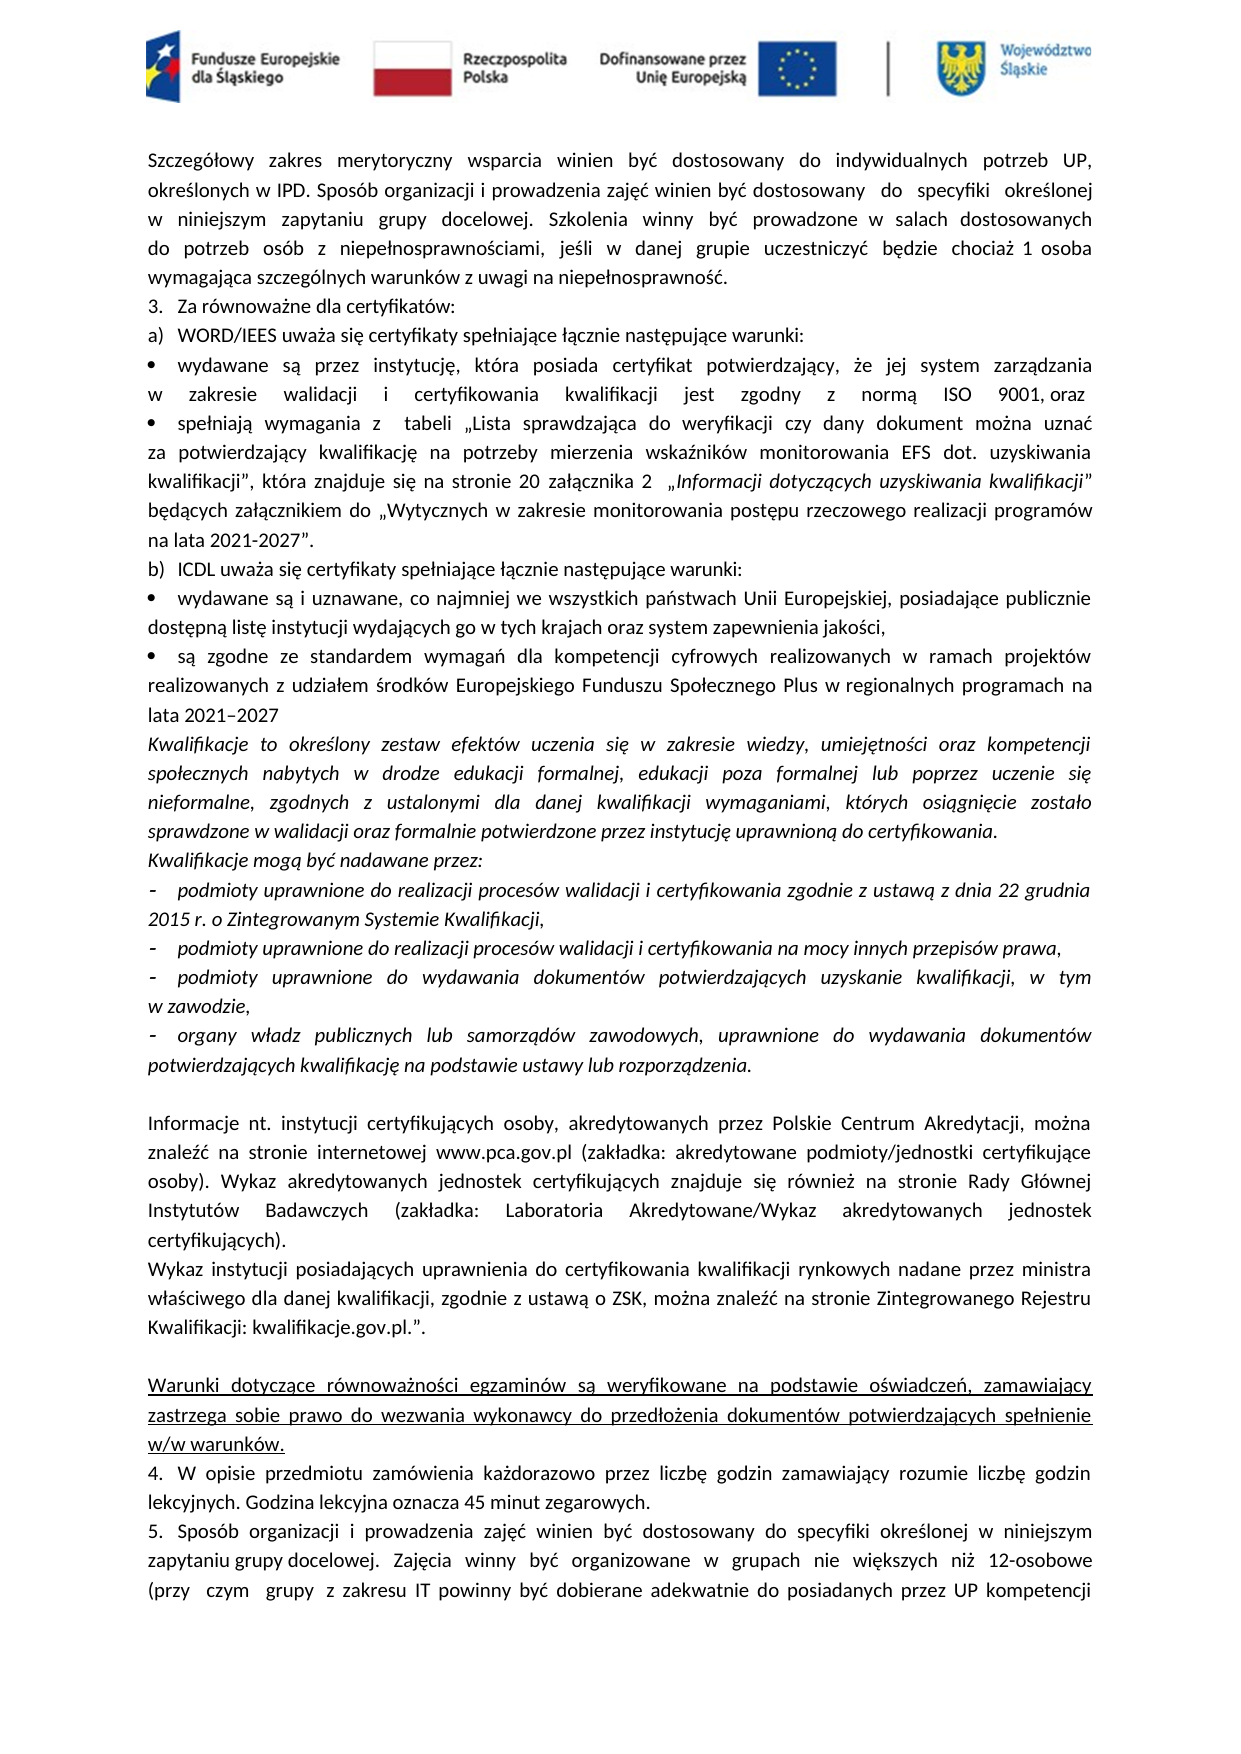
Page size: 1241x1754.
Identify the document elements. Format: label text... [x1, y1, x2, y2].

text Warunki dotyczące równoważności egzaminów są weryfikowane na podstawie oświadczeń, zamawiający zastrzega sobie prawo do wezwania wykonawcy do przedłożenia dokumentów potwierdzających spełnienie w/w warunków. [148, 1373, 1093, 1394]
text Wykaz instytucji posiadających uprawnienia do certyfikowania kwalifikacji rynkowych nadane przez ministra właściwego dla danej kwalifikacji, zgodnie z ustawą o ZSK, można znaleźć na stronie Zintegrowanego Rejestru Kwalifikacji: kwalifikacje.gov.pl.”. [148, 1256, 1093, 1340]
picture [146, 30, 1092, 103]
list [148, 1518, 1093, 1602]
text Kwalifikacje mogą być nadawane przez: [148, 848, 1093, 873]
list spełniają wymagania z tabeli „Lista sprawdzająca do weryfikacji czy dany dokument można uznać za potwierdzający kwalifikację na potrzeby mierzenia wskaźników monitorowania EFS dot. uzyskiwania kwalifikacji”, która znajduje się na stronie 20 załącznika 2 „Informacji dotyczących uzyskiwania kwalifikacji” będących załącznikiem do „Wytycznych w zakresie monitorowania postępu rzeczowego realizacji programów na lata 2021-2027”. [148, 410, 1093, 552]
list organy władz publicznych lub samorządów zawodowych, uprawnione do wydawania dokumentów potwierdzających kwalifikację na podstawie ustawy lub rozporządzenia. [148, 1023, 1093, 1077]
list Za równoważne dla certyfikatów: [148, 293, 1093, 319]
list ICDL uważa się certyfikaty spełniające łącznie następujące warunki: [148, 556, 1093, 581]
list WORD/IEES uważa się certyfikaty spełniające łącznie następujące warunki: [148, 323, 1093, 348]
list wydawane są i uznawane, co najmniej we wszystkich państwach Unii Europejskiej, posiadające publicznie dostępną listę instytucji wydających go w tych krajach oraz system zapewnienia jakości, [148, 585, 1093, 640]
text Warunki dotyczące równoważności egzaminów są weryfikowane na podstawie oświadczeń, zamawiający zastrzega sobie prawo do wezwania wykonawcy do przedłożenia dokumentów potwierdzających spełnienie w/w warunków. [148, 1425, 1093, 1456]
text Informacje nt. instytucji certyfikujących osoby, akredytowanych przez Polskie Centrum Akredytacji, można znaleźć na stronie internetowej www.pca.gov.pl (zakładka: akredytowane podmioty/jednostki certyfikujące osoby). Wykaz akredytowanych jednostek certyfikujących znajduje się również na stronie Rady Głównej Instytutów Badawczych (zakładka: Laboratoria Akredytowane/Wykaz akredytowanych jednostek certyfikujących). [148, 1110, 1093, 1252]
list podmioty uprawnione do realizacji procesów walidacji i certyfikowania zgodnie z ustawą z dnia 22 grudnia 2015 r. o Zintegrowanym Systemie Kwalifikacji, [148, 877, 1093, 931]
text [148, 148, 1093, 290]
text Kwalifikacje to określony zestaw efektów uczenia się w zakresie wiedzy, umiejętności oraz kompetencji społecznych nabytych w drodze edukacji formalnej, edukacji poza formalnej lub poprzez uczenie się nieformalne, zgodnych z ustalonymi dla danej kwalifikacji wymaganiami, których osiągnięcie zostało sprawdzone w walidacji oraz formalnie potwierdzone przez instytucję uprawnioną do certyfikowania. [148, 731, 1093, 844]
list podmioty uprawnione do wydawania dokumentów potwierdzających uzyskanie kwalifikacji, w tym w zawodzie, [148, 964, 1093, 1019]
list wydawane są przez instytucję, która posiada certyfikat potwierdzający, że jej system zarządzania w zakresie walidacji i certyfikowania kwalifikacji jest zgodny z normą ISO 9001, oraz [148, 352, 1093, 406]
list W opisie przedmiotu zamówienia każdorazowo przez liczbę godzin zamawiający rozumie liczbę godzin lekcyjnych. Godzina lekcyjna oznacza 45 minut zegarowych. [148, 1460, 1093, 1515]
list są zgodne ze standardem wymagań dla kompetencji cyfrowych realizowanych w ramach projektów realizowanych z udziałem środków Europejskiego Funduszu Społecznego Plus w regionalnych programach na lata 2021–2027 [148, 643, 1093, 727]
list podmioty uprawnione do realizacji procesów walidacji i certyfikowania na mocy innych przepisów prawa, [148, 935, 1093, 961]
text Warunki dotyczące równoważności egzaminów są weryfikowane na podstawie oświadczeń, zamawiający zastrzega sobie prawo do wezwania wykonawcy do przedłożenia dokumentów potwierdzających spełnienie w/w warunków. [148, 1396, 1093, 1424]
